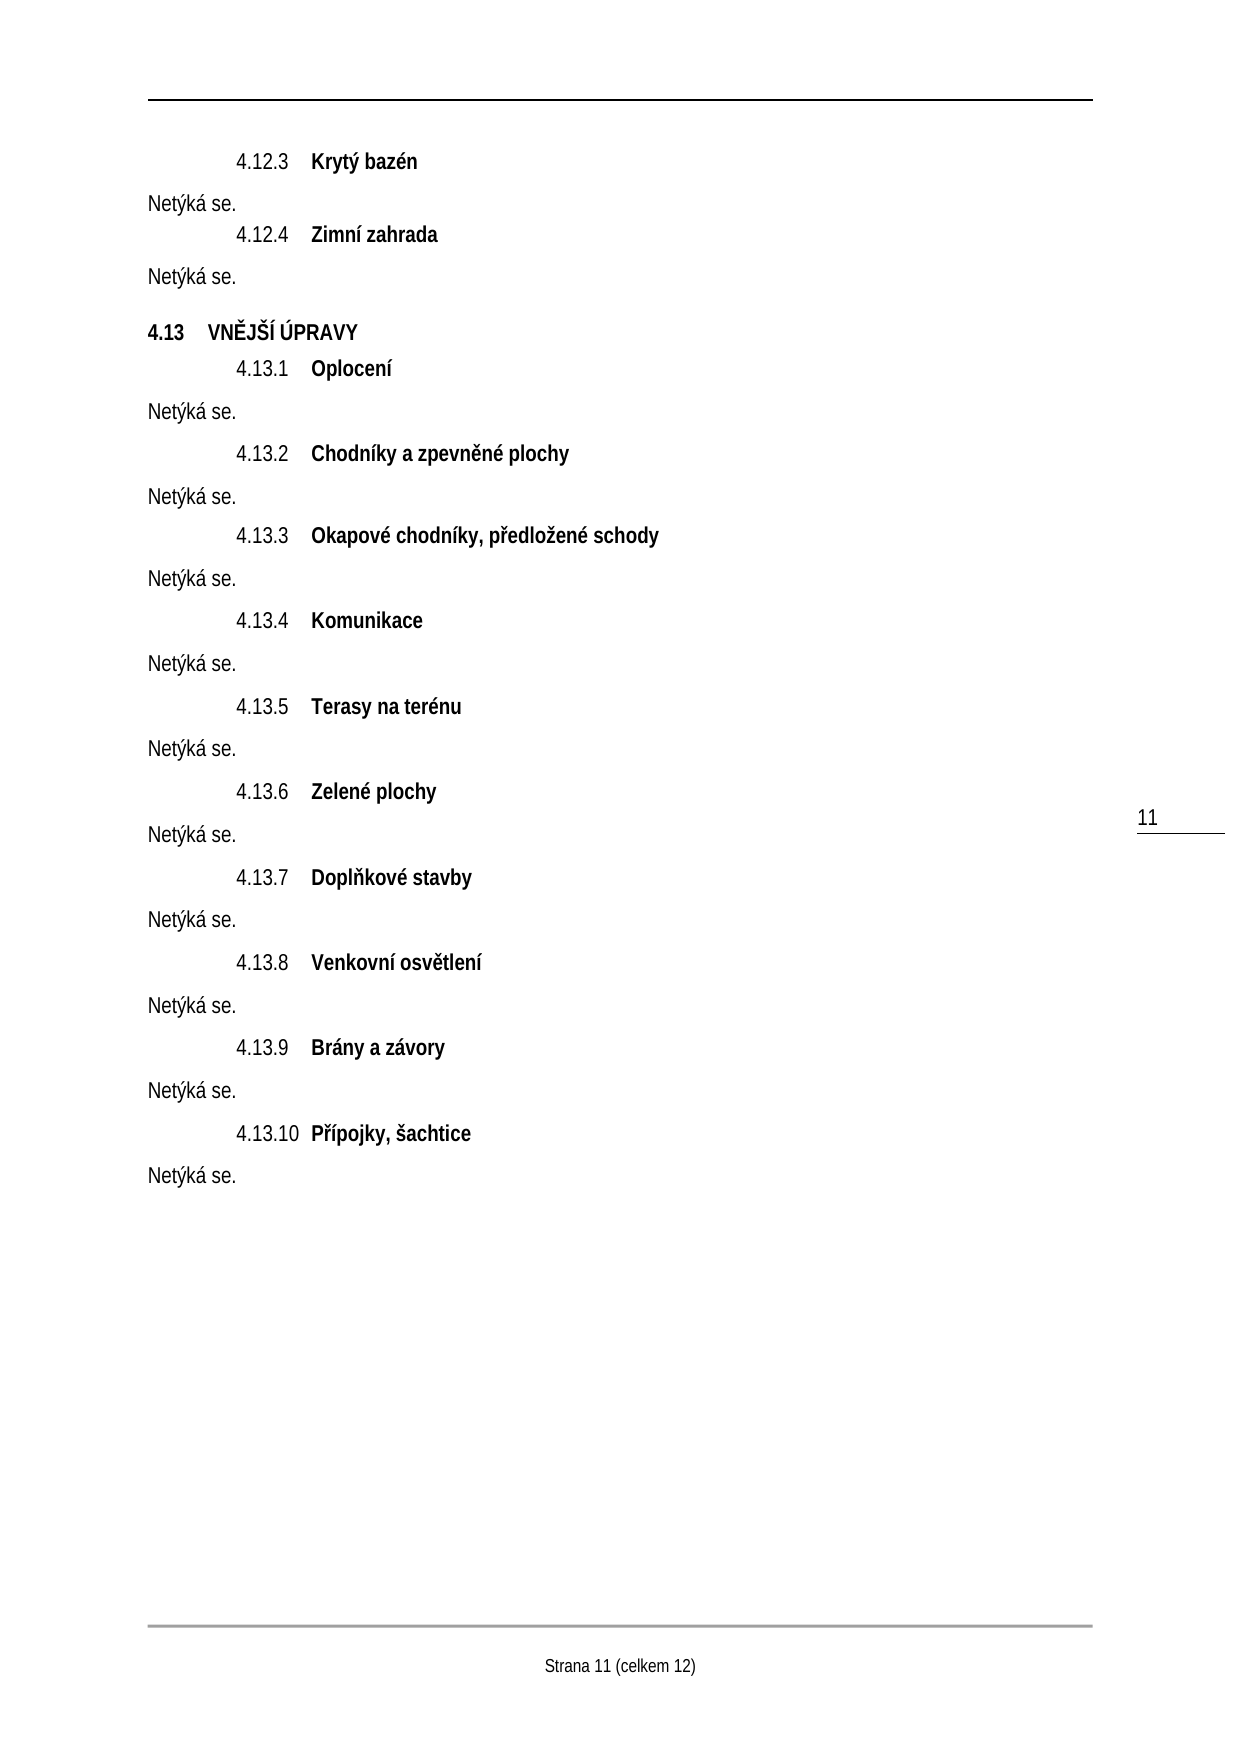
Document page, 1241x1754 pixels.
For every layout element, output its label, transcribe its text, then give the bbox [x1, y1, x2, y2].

subtitle Okapové chodníky, předložené schody [236, 522, 1093, 548]
subtitle Přípojky, šachtice [236, 1120, 1093, 1146]
text Netýká se. [148, 821, 1093, 847]
text Netýká se. [148, 906, 1093, 933]
subtitle Chodníky a zpevněné plochy [236, 440, 1093, 467]
text Netýká se. [148, 735, 1093, 762]
text Netýká se. [148, 263, 1093, 289]
text Netýká se. [148, 992, 1093, 1018]
subtitle Zimní zahrada [236, 221, 1093, 247]
text Netýká se. [148, 1077, 1093, 1103]
subtitle Oplocení [236, 355, 1093, 381]
text Netýká se. [148, 190, 1093, 217]
text Netýká se. [148, 1162, 1093, 1189]
subtitle Terasy na terénu [236, 693, 1093, 719]
text Netýká se. [148, 650, 1093, 676]
text Netýká se. [148, 564, 1093, 591]
text Netýká se. [148, 483, 1093, 509]
subtitle Brány a závory [236, 1034, 1093, 1061]
subtitle Venkovní osvětlení [236, 949, 1093, 975]
subtitle VNĚJŠÍ ÚPRAVY [148, 318, 1093, 345]
subtitle Zelené plochy [236, 778, 1093, 804]
text Netýká se. [148, 398, 1093, 424]
subtitle Komunikace [236, 607, 1093, 634]
subtitle Doplňkové stavby [236, 863, 1093, 890]
subtitle Krytý bazén [236, 148, 1093, 174]
